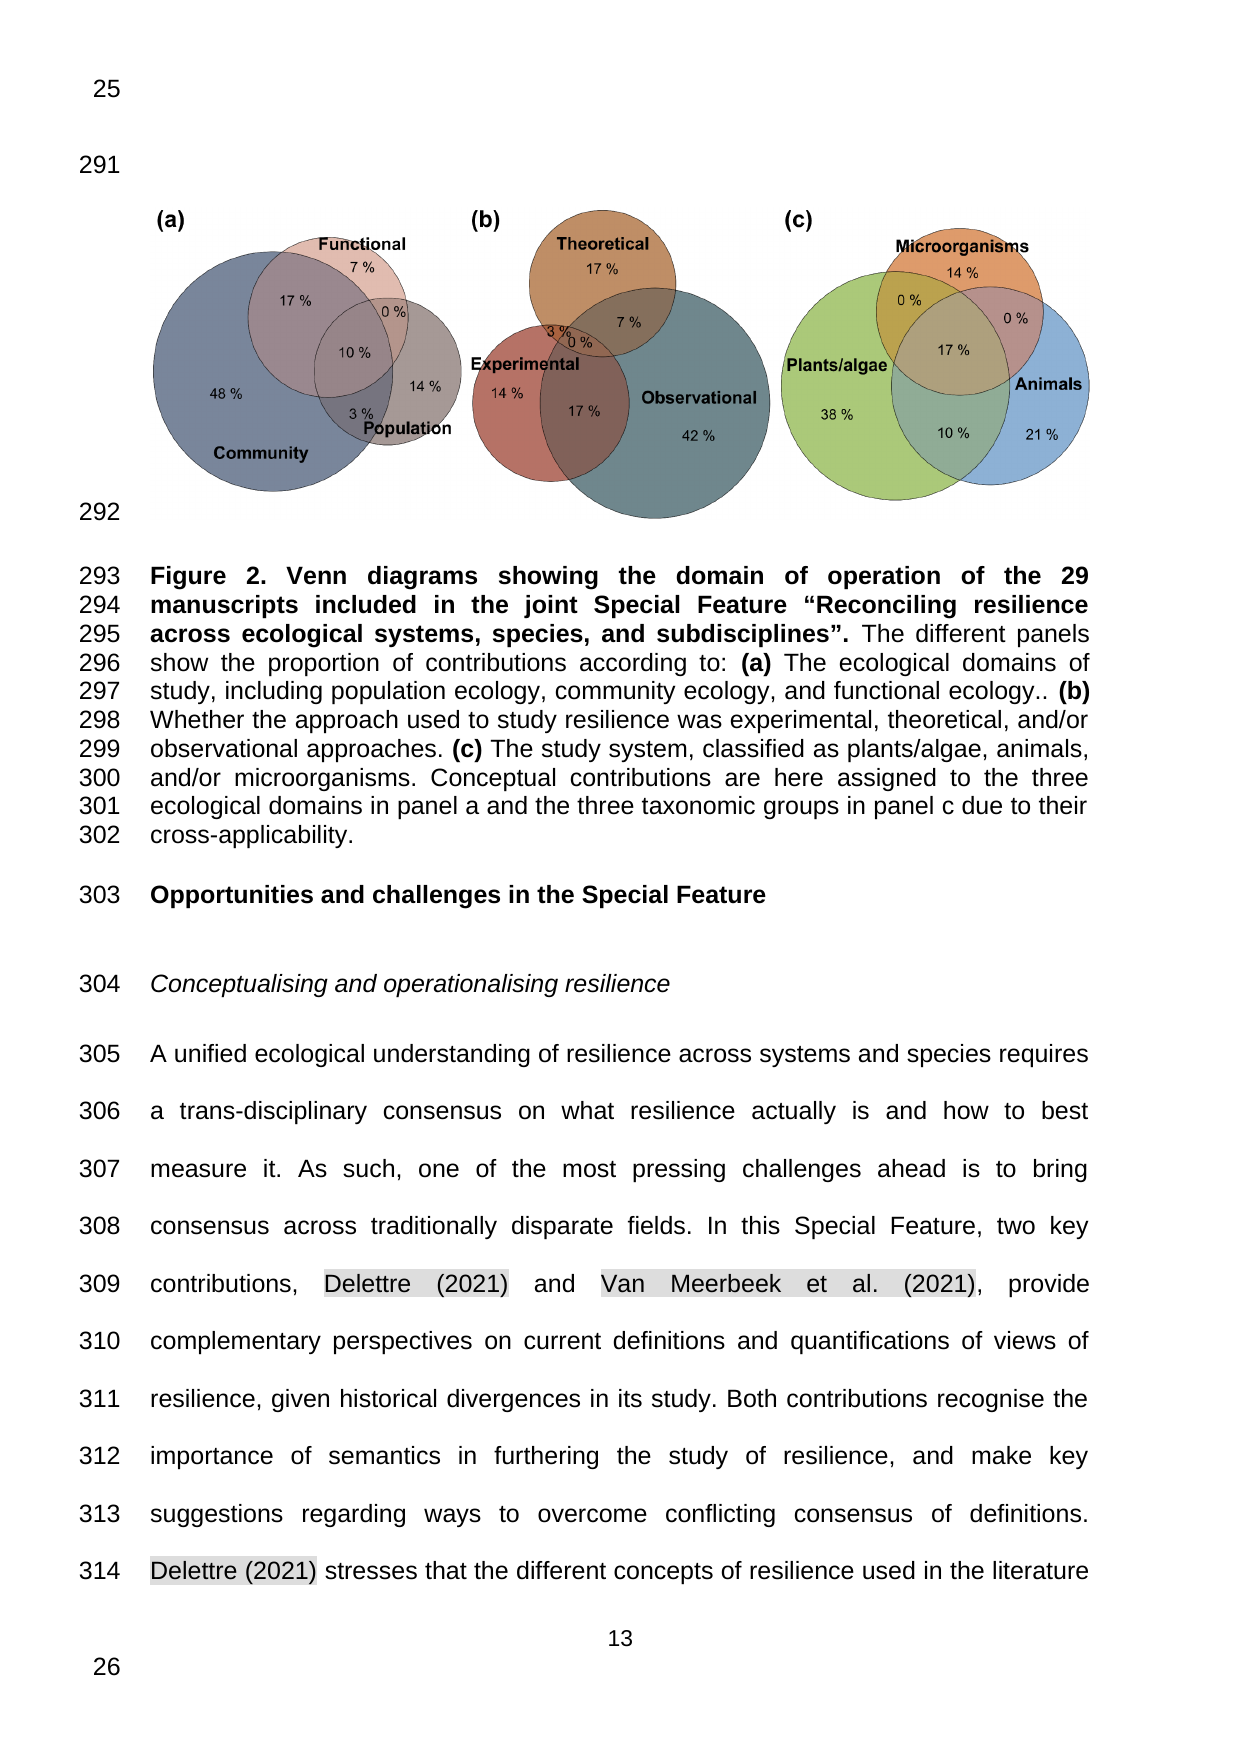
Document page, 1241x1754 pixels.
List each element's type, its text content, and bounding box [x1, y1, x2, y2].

subtitle Figure 2. Venn diagrams showing the domain of operation of the 29 manuscripts included in the joint Special Feature “Reconciling resilience across ecological systems, species, and subdisciplines”. The different panels show the proportion of contributions according to: (a) The ecological domains of study, including population ecology, community ecology, and functional ecology.. (b) Whether the approach used to study resilience was experimental, theoretical, and/or observational approaches. (c) The study system, classified as plants/algae, animals, and/or microorganisms. Conceptual contributions are here assigned to the three ecological domains in panel a and the three taxonomic groups in panel c due to their cross-applicability. [150, 561, 1090, 849]
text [150, 1039, 1090, 1585]
picture [150, 207, 1091, 520]
subtitle Conceptualising and operationalising resilience [150, 969, 1090, 997]
subtitle Opportunities and challenges in the Special Feature [150, 880, 1090, 909]
